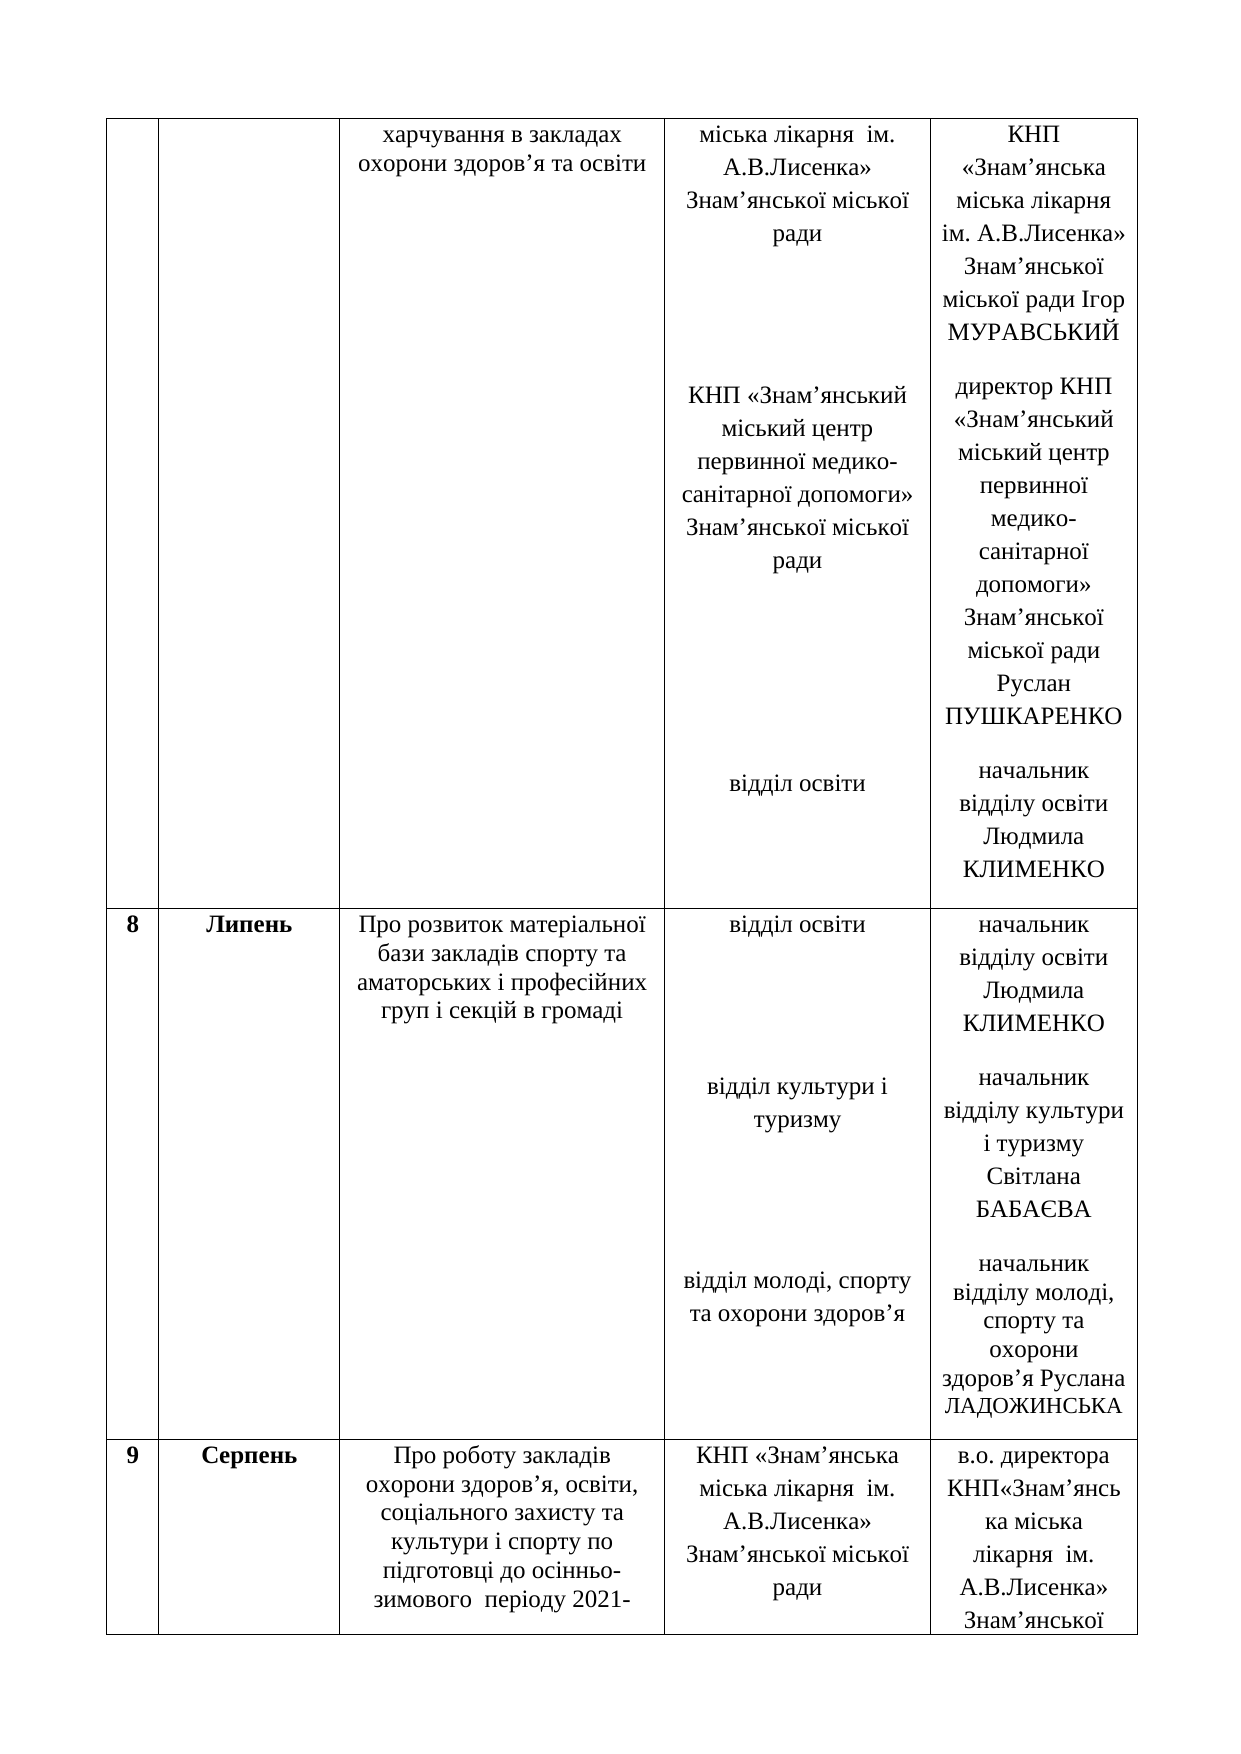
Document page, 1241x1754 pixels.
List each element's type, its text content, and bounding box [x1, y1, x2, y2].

table_cell [107, 119, 158, 908]
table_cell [340, 1440, 664, 1634]
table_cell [665, 119, 930, 908]
table_cell Липень [159, 909, 339, 1439]
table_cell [931, 1440, 1137, 1634]
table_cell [931, 119, 1137, 908]
table_cell Серпень [159, 1440, 339, 1634]
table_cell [340, 119, 664, 908]
table_cell 8 [107, 909, 158, 1439]
table_cell відділ освіти відділ культури і туризму відділ молоді, спорту та охорони здоров’я [665, 909, 930, 1439]
table_cell ↕ [159, 119, 339, 908]
table_cell начальник відділу освіти Людмила КЛИМЕНКО начальник відділу культури і туризму Світлана БАБАЄВА начальник відділу молоді, спорту та охорони здоров’я Руслана ЛАДОЖИНСЬКА [931, 909, 1137, 1439]
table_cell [665, 1440, 930, 1634]
table_cell 9 [107, 1440, 158, 1634]
table_cell Про розвиток матеріальної бази закладів спорту та аматорських і професійних груп і секцій в громаді [340, 909, 664, 1439]
